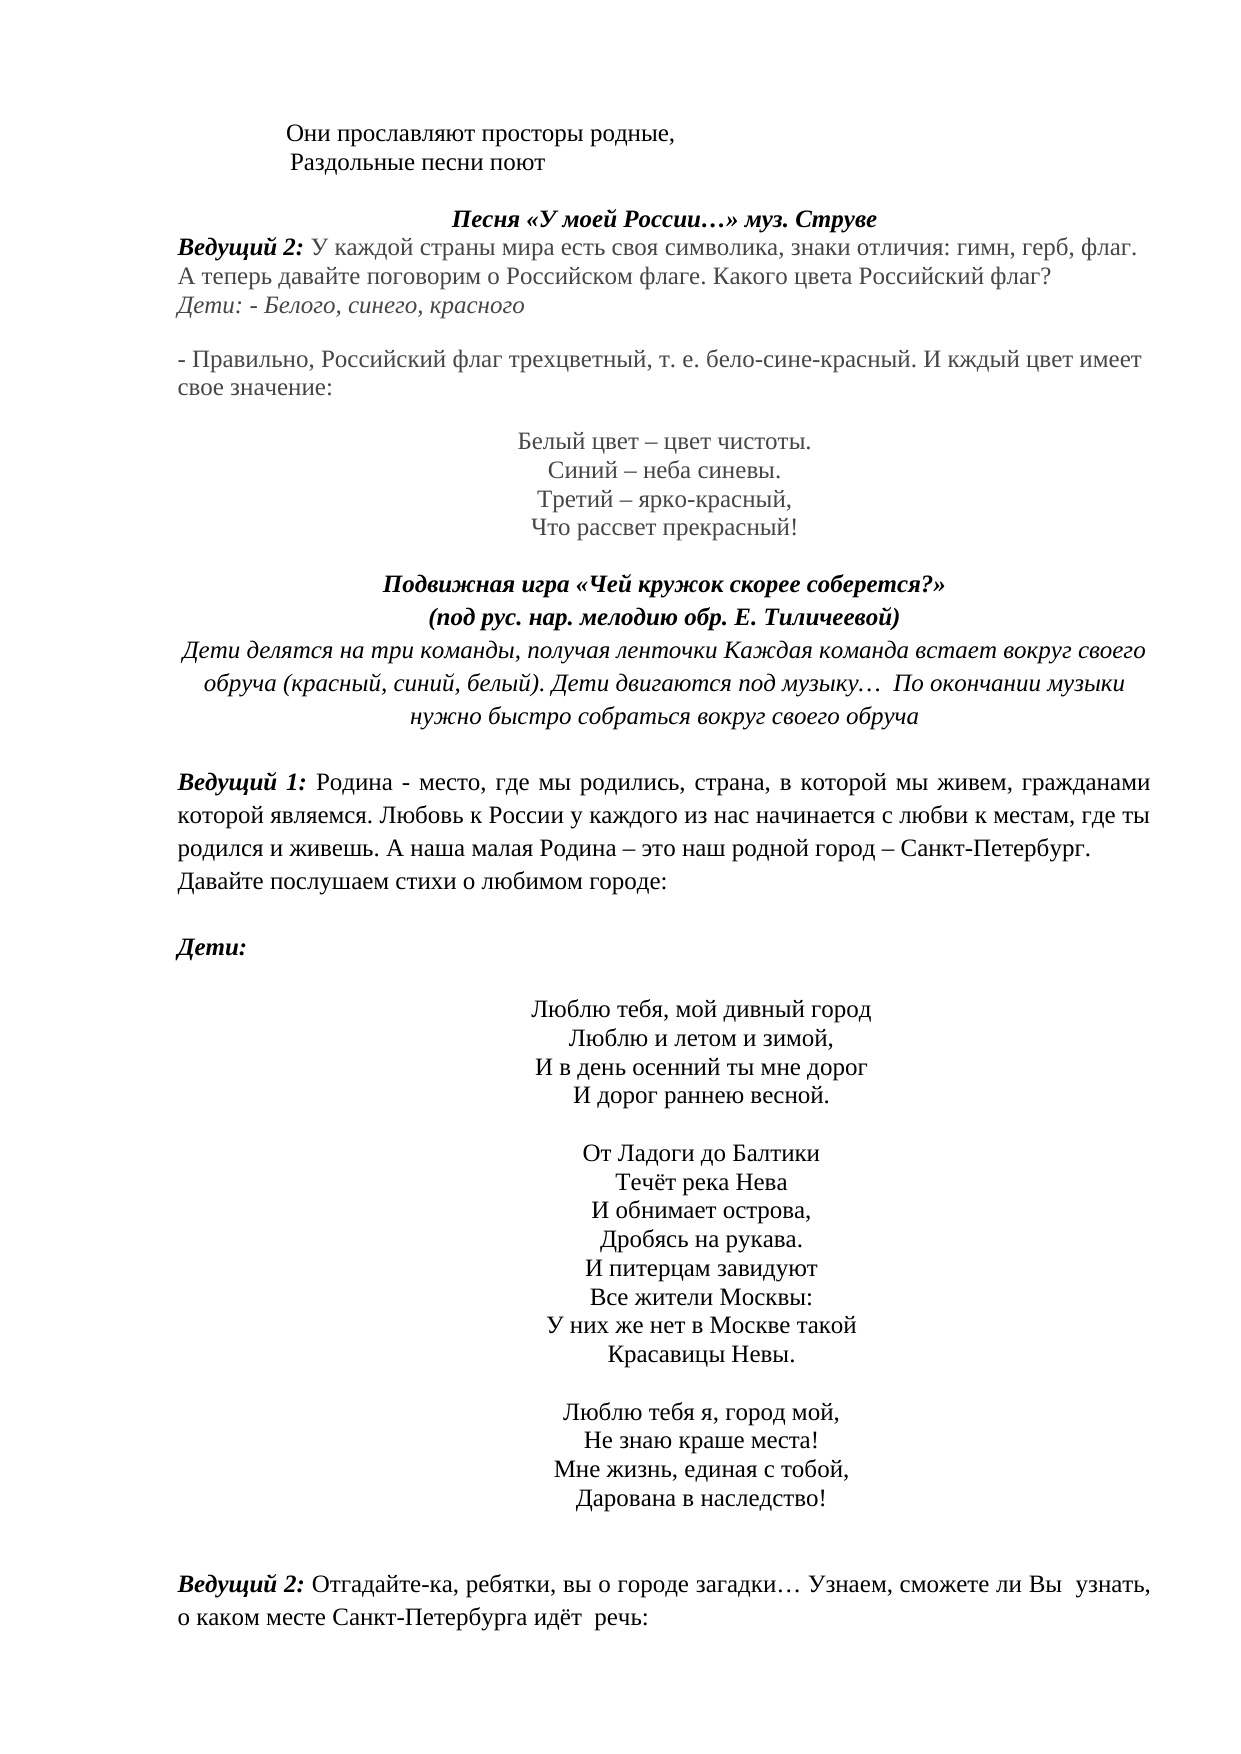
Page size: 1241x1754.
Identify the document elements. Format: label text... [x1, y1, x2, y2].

text Ведущий 2: Отгадайте-ка, ребятки, вы о городе загадки… Узнаем, сможете ли Вы узнать, о каком месте Санкт-Петербурга идёт речь: [177, 1569, 1152, 1631]
text Дробясь на рукава. [177, 1224, 1152, 1253]
text Давайте послушаем стихи о любимом городе: [177, 866, 1152, 895]
text Песня «У моей России…» муз. Струве [177, 204, 1152, 232]
text Не знаю краше места! [177, 1425, 1152, 1454]
text Мне жизнь, единая с тобой, [177, 1454, 1152, 1483]
text Синий – неба синевы. [177, 455, 1152, 484]
text И дорог раннею весной. [177, 1080, 1152, 1109]
text Подвижная игра «Чей кружок скорее соберется?» [177, 569, 1152, 598]
text Дети: [177, 932, 1152, 961]
text Третий – ярко-красный, [177, 484, 1152, 512]
text Дети делятся на три команды, получая ленточки Каждая команда встает вокруг своего обруча (красный, синий, белый). Дети двигаются под музыку… По окончании музыки нужно быстро собраться вокруг своего обруча [177, 635, 1152, 730]
text Белый цвет – цвет чистоты. [177, 426, 1152, 455]
text Люблю тебя, мой дивный город [177, 994, 1152, 1023]
text Люблю тебя я, город мой, [177, 1397, 1152, 1425]
text От Ладоги до Балтики [177, 1138, 1152, 1167]
text И питерцам завидуют [177, 1253, 1152, 1282]
text Люблю и летом и зимой, [177, 1023, 1152, 1052]
text Течёт река Нева [177, 1167, 1152, 1195]
text Красавицы Невы. [177, 1339, 1152, 1368]
text Ведущий 1: Родина - место, где мы родились, страна, в которой мы живем, гражданами которой являемся. Любовь к России у каждого из нас начинается с любви к местам, где ты родился и живешь. А наша малая Родина – это наш родной город – Санкт-Петербург. [177, 767, 1152, 862]
text У них же нет в Москве такой [177, 1310, 1152, 1339]
text Все жители Москвы: [177, 1282, 1152, 1310]
text Дети: - Белого, синего, красного [177, 290, 1152, 319]
text Дарована в наследство! [177, 1483, 1152, 1512]
text Что рассвет прекрасный! [177, 512, 1152, 541]
text И в день осенний ты мне дорог [177, 1052, 1152, 1080]
text И обнимает острова, [177, 1195, 1152, 1224]
text - Правильно, Российский флаг трехцветный, т. е. бело-сине-красный. И кждый цвет имеет свое значение: [177, 344, 1152, 401]
text Они прославляют просторы родные, [177, 118, 1152, 147]
text Раздольные песни поют [177, 147, 1152, 176]
text Ведущий 2: У каждой страны мира есть своя символика, знаки отличия: гимн, герб, флаг. А теперь давайте поговорим о Российском флаге. Какого цвета Российский флаг? [177, 232, 1152, 290]
text (под рус. нар. мелодию обр. Е. Тиличеевой) [177, 602, 1152, 631]
